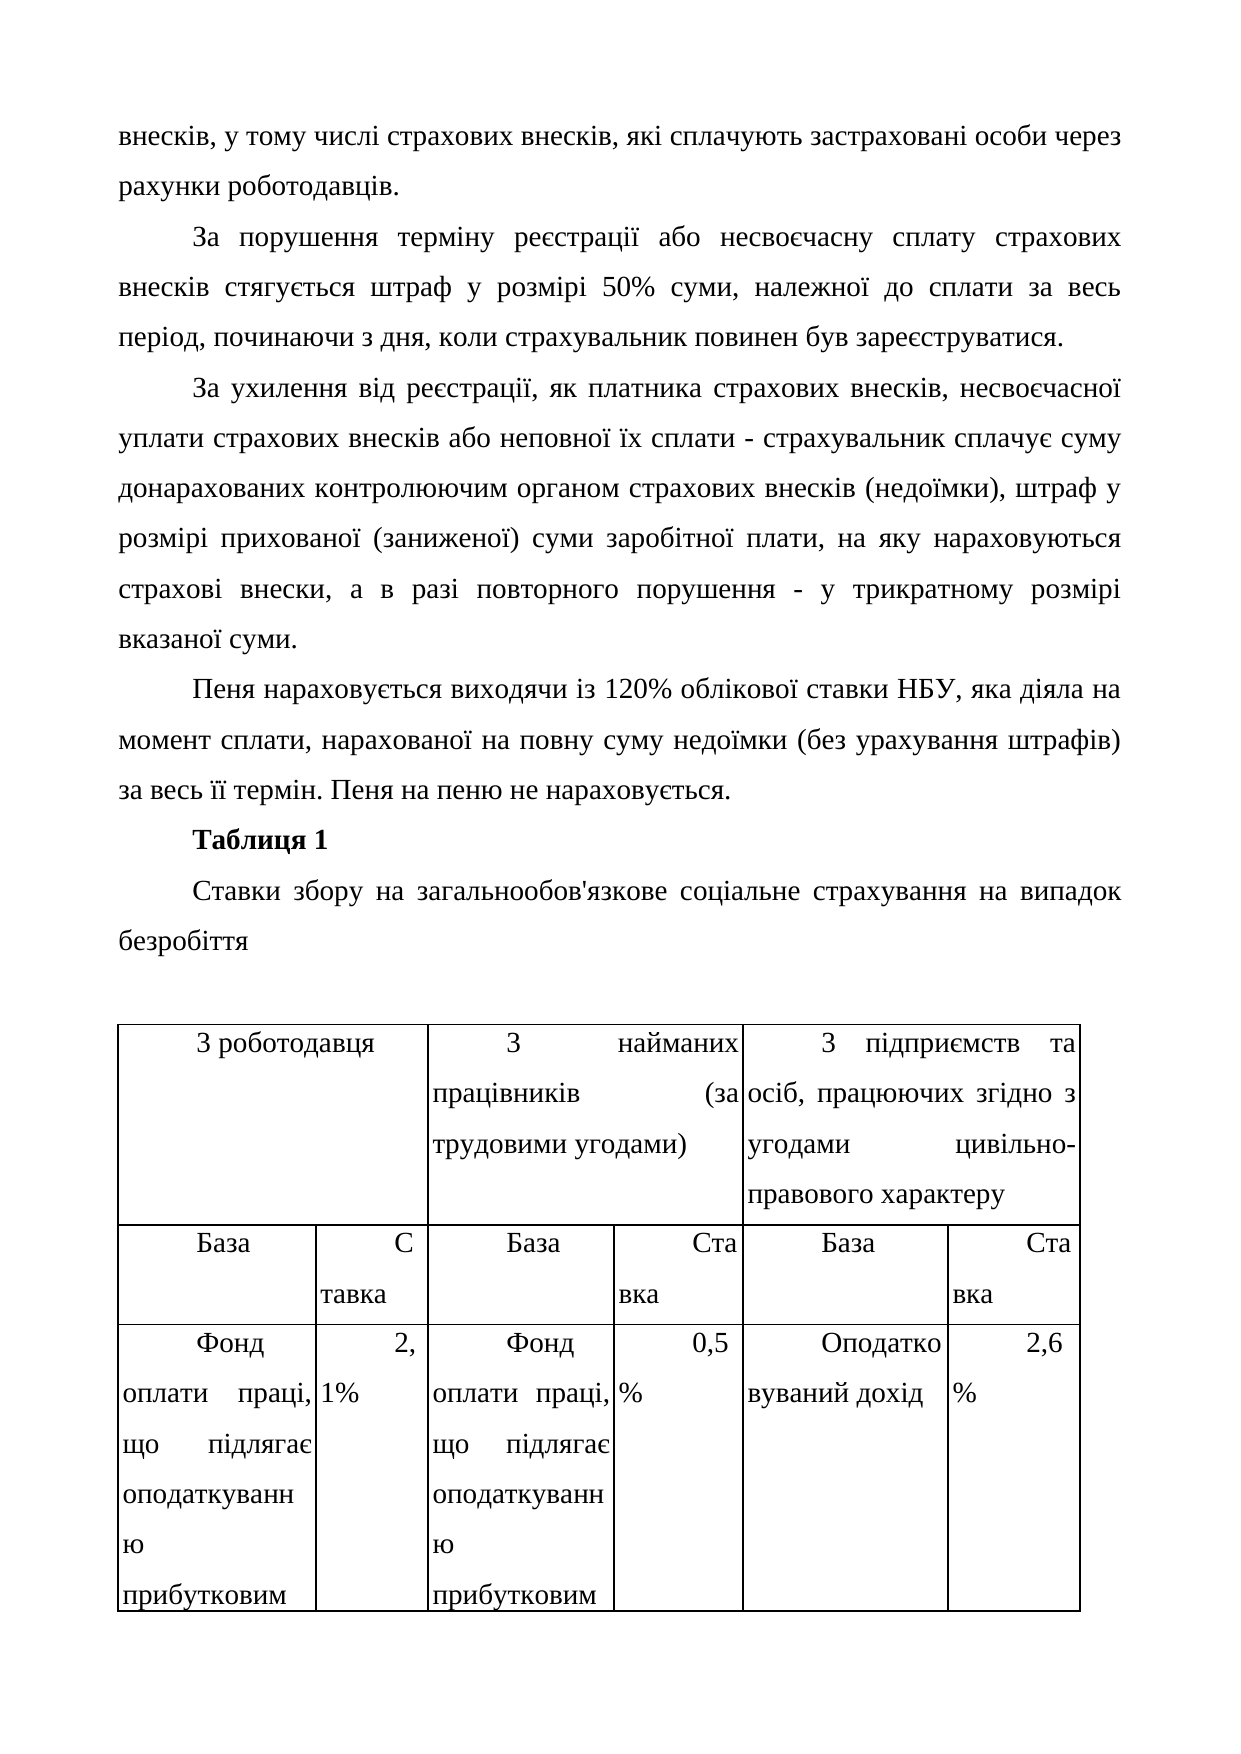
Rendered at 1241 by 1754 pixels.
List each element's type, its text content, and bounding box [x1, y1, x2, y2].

table_cell База [429, 1226, 613, 1324]
table_cell База [119, 1226, 315, 1324]
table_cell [744, 1325, 947, 1610]
table_cell 2,1% [317, 1325, 427, 1610]
table_cell Ставка [615, 1226, 742, 1324]
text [118, 118, 1122, 202]
text Ставки збору на загальнообов'язкове соціальне страхування на випадок безробіття [118, 873, 1122, 957]
text Пеня нараховується виходячи із 120% облікової ставки НБУ, яка діяла на момент сплати, нарахованої на повну суму недоїмки (без урахування штрафів) за весь її термін. Пеня на пеню не нараховується. [118, 672, 1122, 806]
subtitle Таблиця 1 [118, 822, 1122, 856]
table_cell 0,5% [615, 1325, 742, 1610]
text За порушення терміну реєстрації або несвоєчасну сплату страхових внесків стягується штраф у розмірі 50% суми, належної до сплати за весь період, починаючи з дня, коли страхувальник повинен був зареєструватися. [118, 219, 1122, 353]
table_cell Ставка [949, 1226, 1079, 1324]
table_header 3 роботодавця [119, 1025, 427, 1224]
table_cell 2,6% [949, 1325, 1079, 1610]
table_cell Ставка [317, 1226, 427, 1324]
table_header 3 найманих працівників (за трудовими угодами) [429, 1025, 742, 1224]
table_header 3 підприємств та осіб, працюючих згідно з угодами цивільно-правового характеру [744, 1025, 1079, 1224]
text За ухилення від реєстрації, як платника страхових внесків, несвоєчасної уплати страхових внесків або неповної їх сплати - страхувальник сплачує суму донарахованих контролюючим органом страхових внесків (недоїмки), штраф у розмірі прихованої (заниженої) суми заробітної плати, на яку нараховуються страхові внески, а в разі повторного порушення - у трикратному розмірі вказаної суми. [118, 370, 1122, 655]
table_cell База [744, 1226, 947, 1324]
